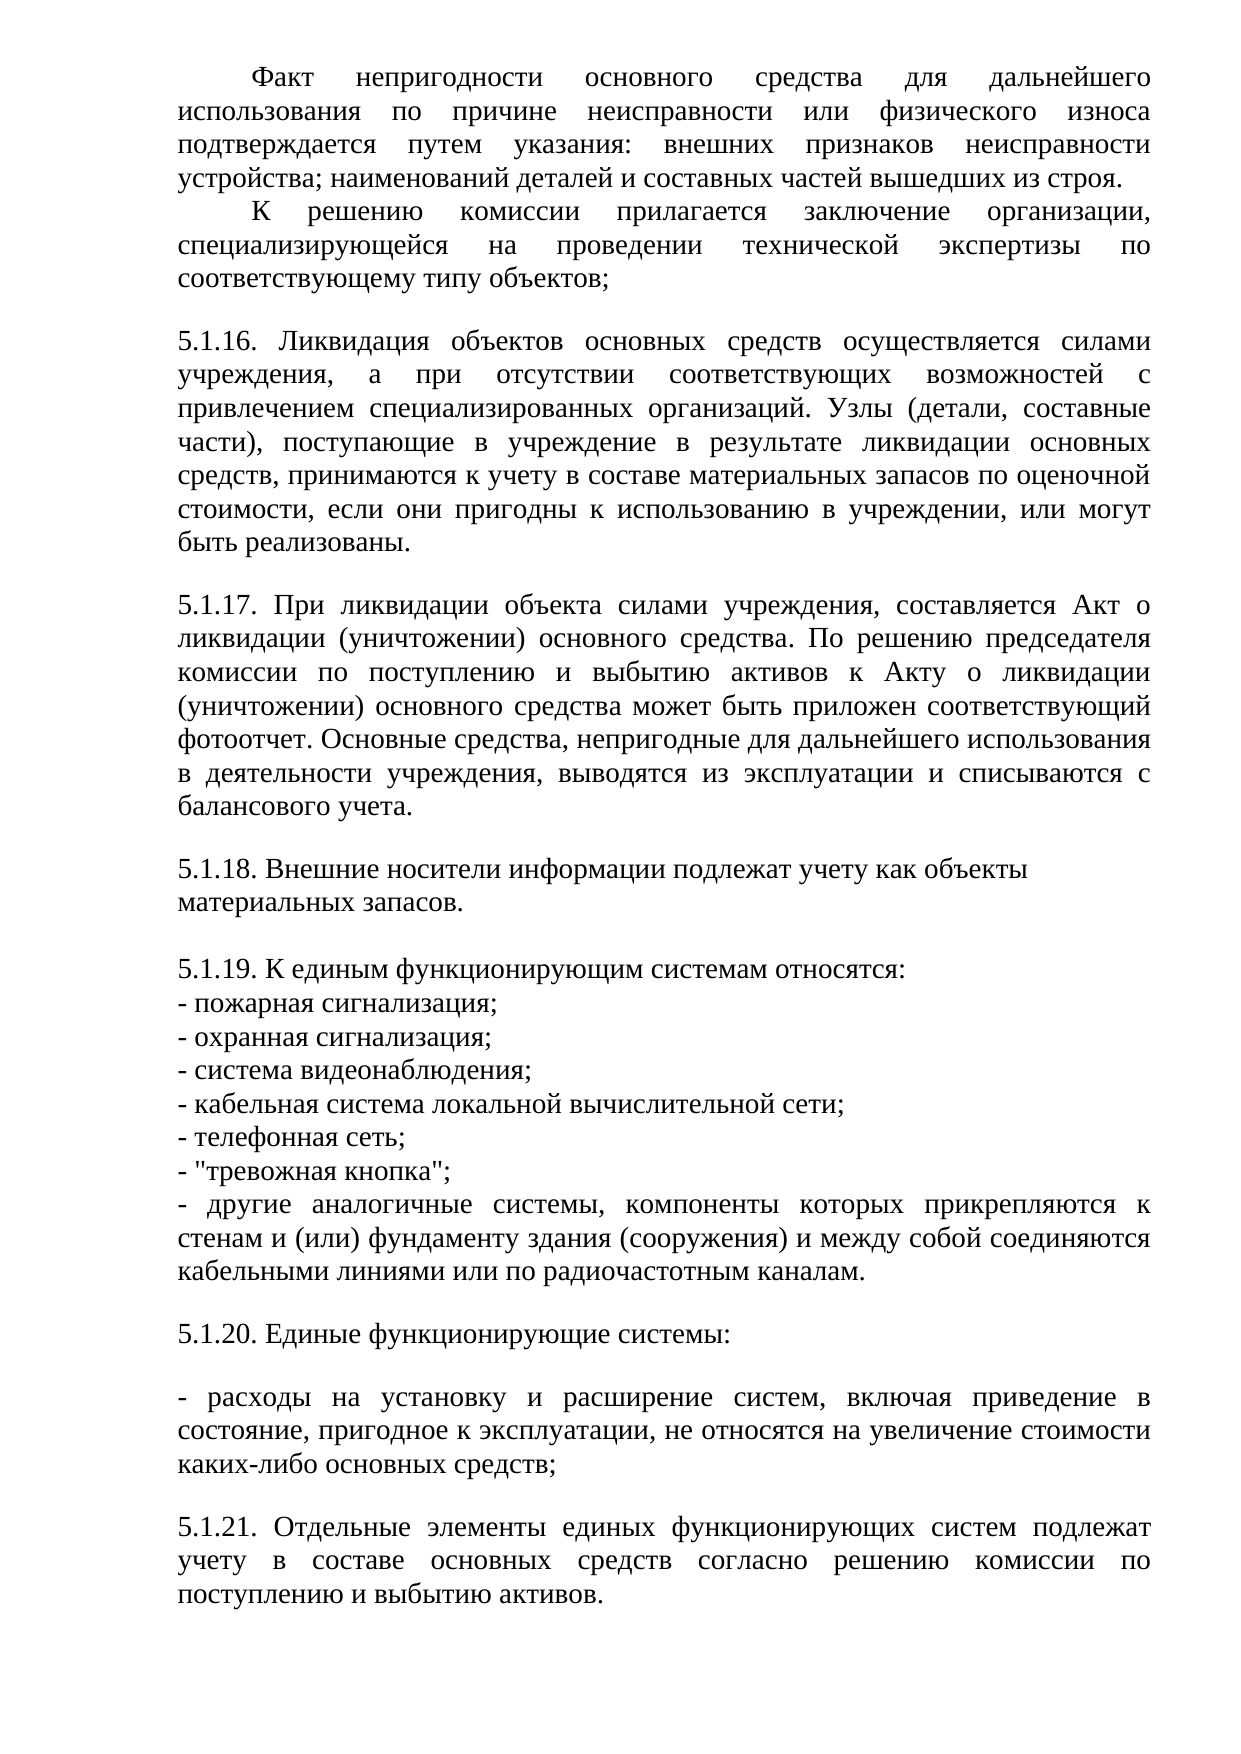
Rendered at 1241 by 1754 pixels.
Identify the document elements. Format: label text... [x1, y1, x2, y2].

text 5.1.17. При ликвидации объекта силами учреждения, составляется Акт о ликвидации (уничтожении) основного средства. По решению председателя комиссии по поступлению и выбытию активов к Акту о ликвидации (уничтожении) основного средства может быть приложен соответствующий фотоотчет. Основные средства, непригодные для дальнейшего использования в деятельности учреждения, выводятся из эксплуатации и списываются с балансового учета. [177, 587, 1152, 822]
text - "тревожная кнопка"; [177, 1153, 1152, 1186]
text Факт непригодности основного средства для дальнейшего использования по причине неисправности или физического износа подтверждается путем указания: внешних признаков неисправности устройства; наименований деталей и составных частей вышедших из строя. [177, 59, 1152, 193]
text 5.1.21. Отдельные элементы единых функционирующих систем подлежат учету в составе основных средств согласно решению комиссии по поступлению и выбытию активов. [177, 1509, 1152, 1609]
text - пожарная сигнализация; [177, 985, 1152, 1019]
text 5.1.18. Внешние носители информации подлежат учету как объекты материальных запасов. [177, 851, 1152, 918]
text 5.1.19. К единым функционирующим системам относятся: [177, 952, 1152, 985]
text - кабельная система локальной вычислительной сети; [177, 1086, 1152, 1119]
text - другие аналогичные системы, компоненты которых прикрепляются к стенам и (или) фундаменту здания (сооружения) и между собой соединяются кабельными линиями или по радиочастотным каналам. [177, 1186, 1152, 1287]
text - телефонная сеть; [177, 1119, 1152, 1153]
text - охранная сигнализация; [177, 1019, 1152, 1052]
text - расходы на установку и расширение систем, включая приведение в состояние, пригодное к эксплуатации, не относятся на увеличение стоимости каких-либо основных средств; [177, 1379, 1152, 1479]
text 5.1.20. Единые функционирующие системы: [177, 1316, 1152, 1350]
text - система видеонаблюдения; [177, 1052, 1152, 1086]
text К решению комиссии прилагается заключение организации, специализирующейся на проведении технической экспертизы по соответствующему типу объектов; [177, 193, 1152, 294]
text 5.1.16. Ликвидация объектов основных средств осуществляется силами учреждения, а при отсутствии соответствующих возможностей с привлечением специализированных организаций. Узлы (детали, составные части), поступающие в учреждение в результате ликвидации основных средств, принимаются к учету в составе материальных запасов по оценочной стоимости, если они пригодны к использованию в учреждении, или могут быть реализованы. [177, 323, 1152, 558]
